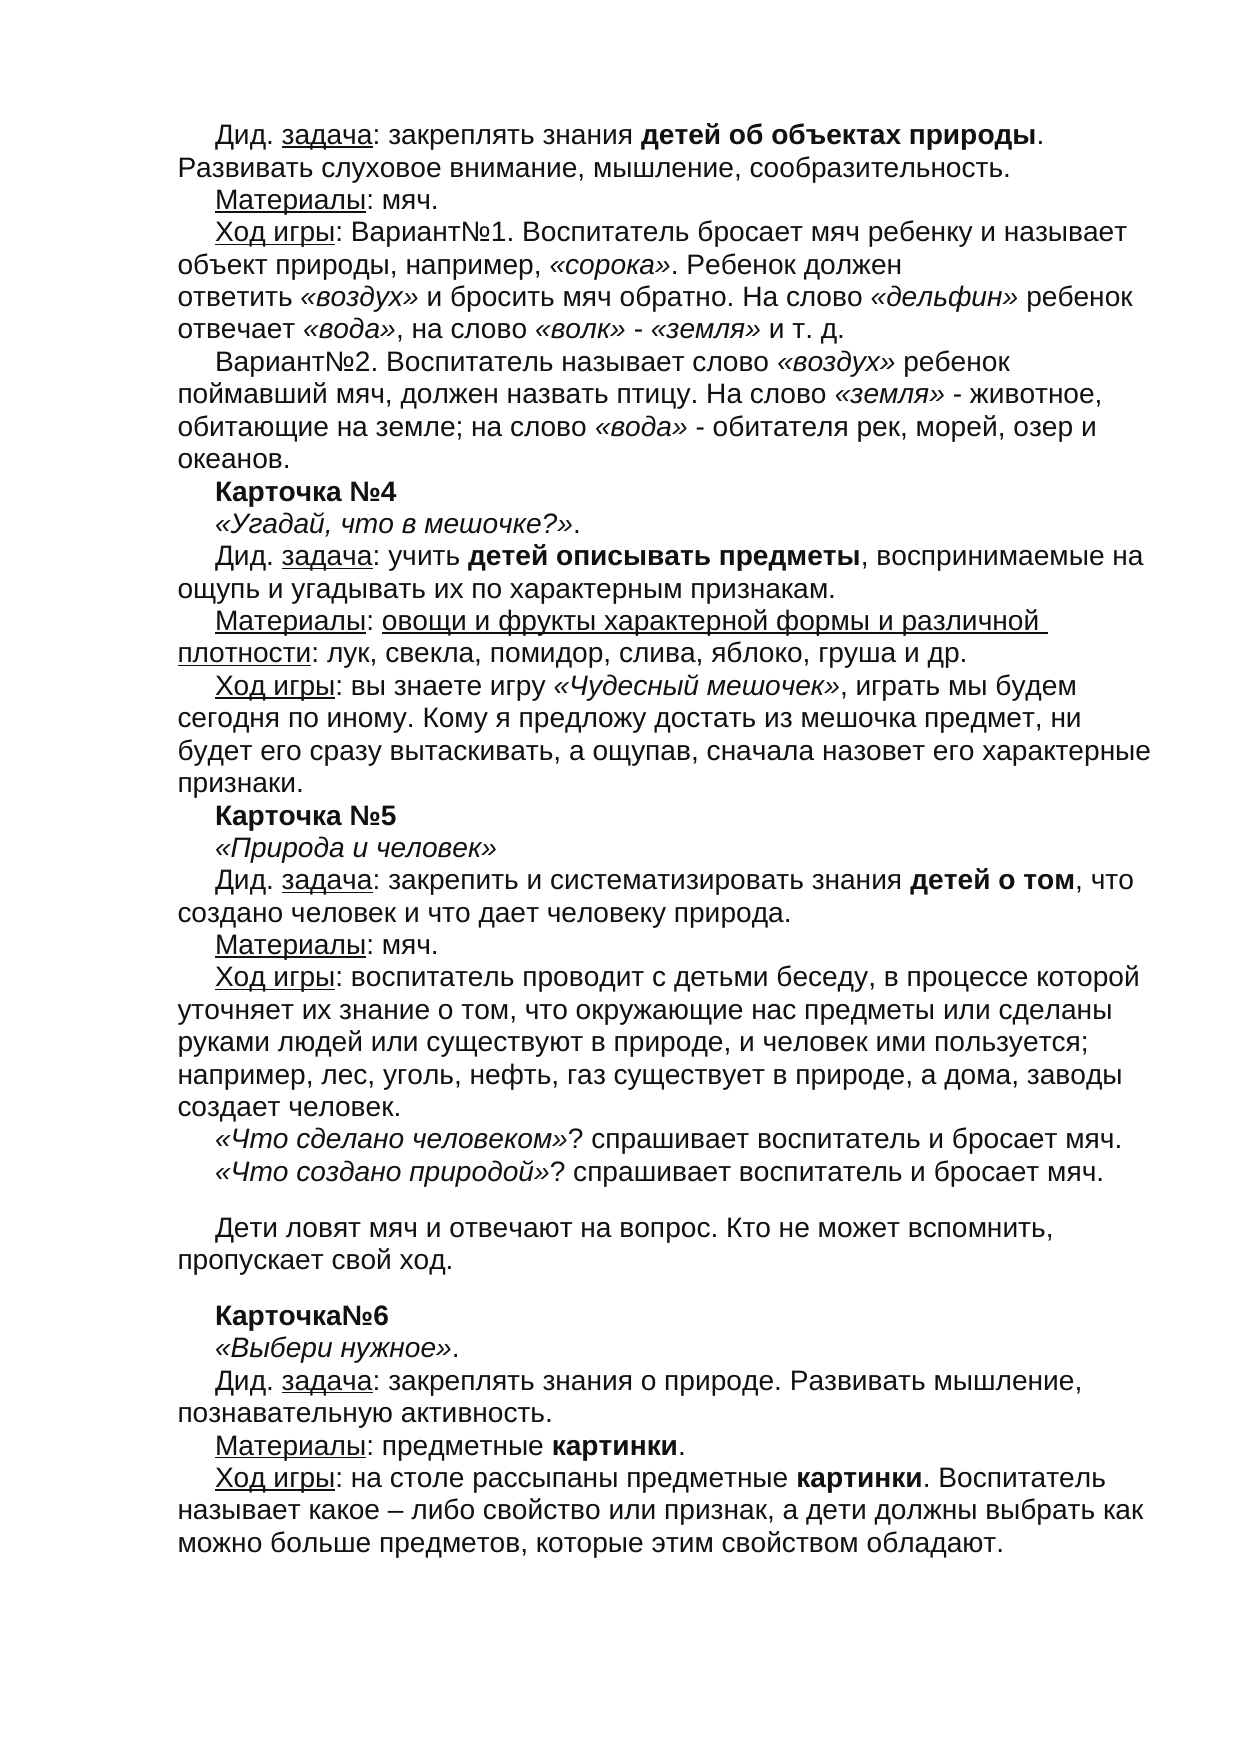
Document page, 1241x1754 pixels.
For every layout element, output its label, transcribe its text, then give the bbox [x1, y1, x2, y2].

text «Угадай, что в мешочке?». [177, 507, 1152, 539]
text Вариант№2. Воспитатель называет слово «воздух» ребенок поймавший мяч, должен назвать птицу. На слово «земля» - животное, обитающие на земле; на слово «вода» - обитателя рек, морей, озер и океанов. [177, 345, 1152, 474]
text Ход игры: вы знаете игру «Чудесный мешочек», играть мы будем сегодня по иному. Кому я предложу достать из мешочка предмет, ни будет его сразу вытаскивать, а ощупав, сначала назовет его характерные признаки. [177, 669, 1152, 798]
text «Что сделано человеком»? спрашивает воспитатель и бросает мяч. [177, 1122, 1152, 1155]
text Дид. задача: закрепить и систематизировать знания детей о том, что создано человек и что дает человеку природа. [177, 863, 1152, 928]
text Карточка№6 [177, 1299, 1152, 1331]
text «Выбери нужное». [177, 1331, 1152, 1364]
text Ход игры: на столе рассыпаны предметные картинки. Воспитатель называет какое – либо свойство или признак, а дети должны выбрать как можно больше предметов, которые этим свойством обладают. [177, 1461, 1152, 1558]
text Материалы: овощи и фрукты характерной формы и различной плотности: лук, свекла, помидор, слива, яблоко, груша и др. [177, 604, 1152, 669]
text Дид. задача: учить детей описывать предметы, воспринимаемые на ощупь и угадывать их по характерным признакам. [177, 539, 1152, 604]
text Ход игры: воспитатель проводит с детьми беседу, в процессе которой уточняет их знание о том, что окружающие нас предметы или сделаны руками людей или существуют в природе, и человек ими пользуется; например, лес, уголь, нефть, газ существует в природе, а дома, заводы создает человек. [177, 960, 1152, 1122]
text Ход игры: Вариант№1. Воспитатель бросает мяч ребенку и называет объект природы, например, «сорока». Ребенок должен ответить «воздух» и бросить мяч обратно. На слово «дельфин» ребенок отвечает «вода», на слово «волк» - «земля» и т. д. [177, 215, 1152, 345]
text Дид. задача: закреплять знания о природе. Развивать мышление, познавательную активность. [177, 1364, 1152, 1428]
text Материалы: мяч. [177, 928, 1152, 960]
text Дид. задача: закреплять знания детей об объектах природы. Развивать слуховое внимание, мышление, сообразительность. [177, 118, 1152, 183]
text Материалы: мяч. [177, 183, 1152, 215]
text «Что создано природой»? спрашивает воспитатель и бросает мяч. [177, 1155, 1152, 1187]
text «Природа и человек» [177, 831, 1152, 863]
text Карточка №4 [177, 474, 1152, 507]
text Дети ловят мяч и отвечают на вопрос. Кто не может вспомнить, пропускает свой ход. [177, 1211, 1152, 1275]
text Карточка №5 [177, 798, 1152, 831]
text Материалы: предметные картинки. [177, 1428, 1152, 1461]
